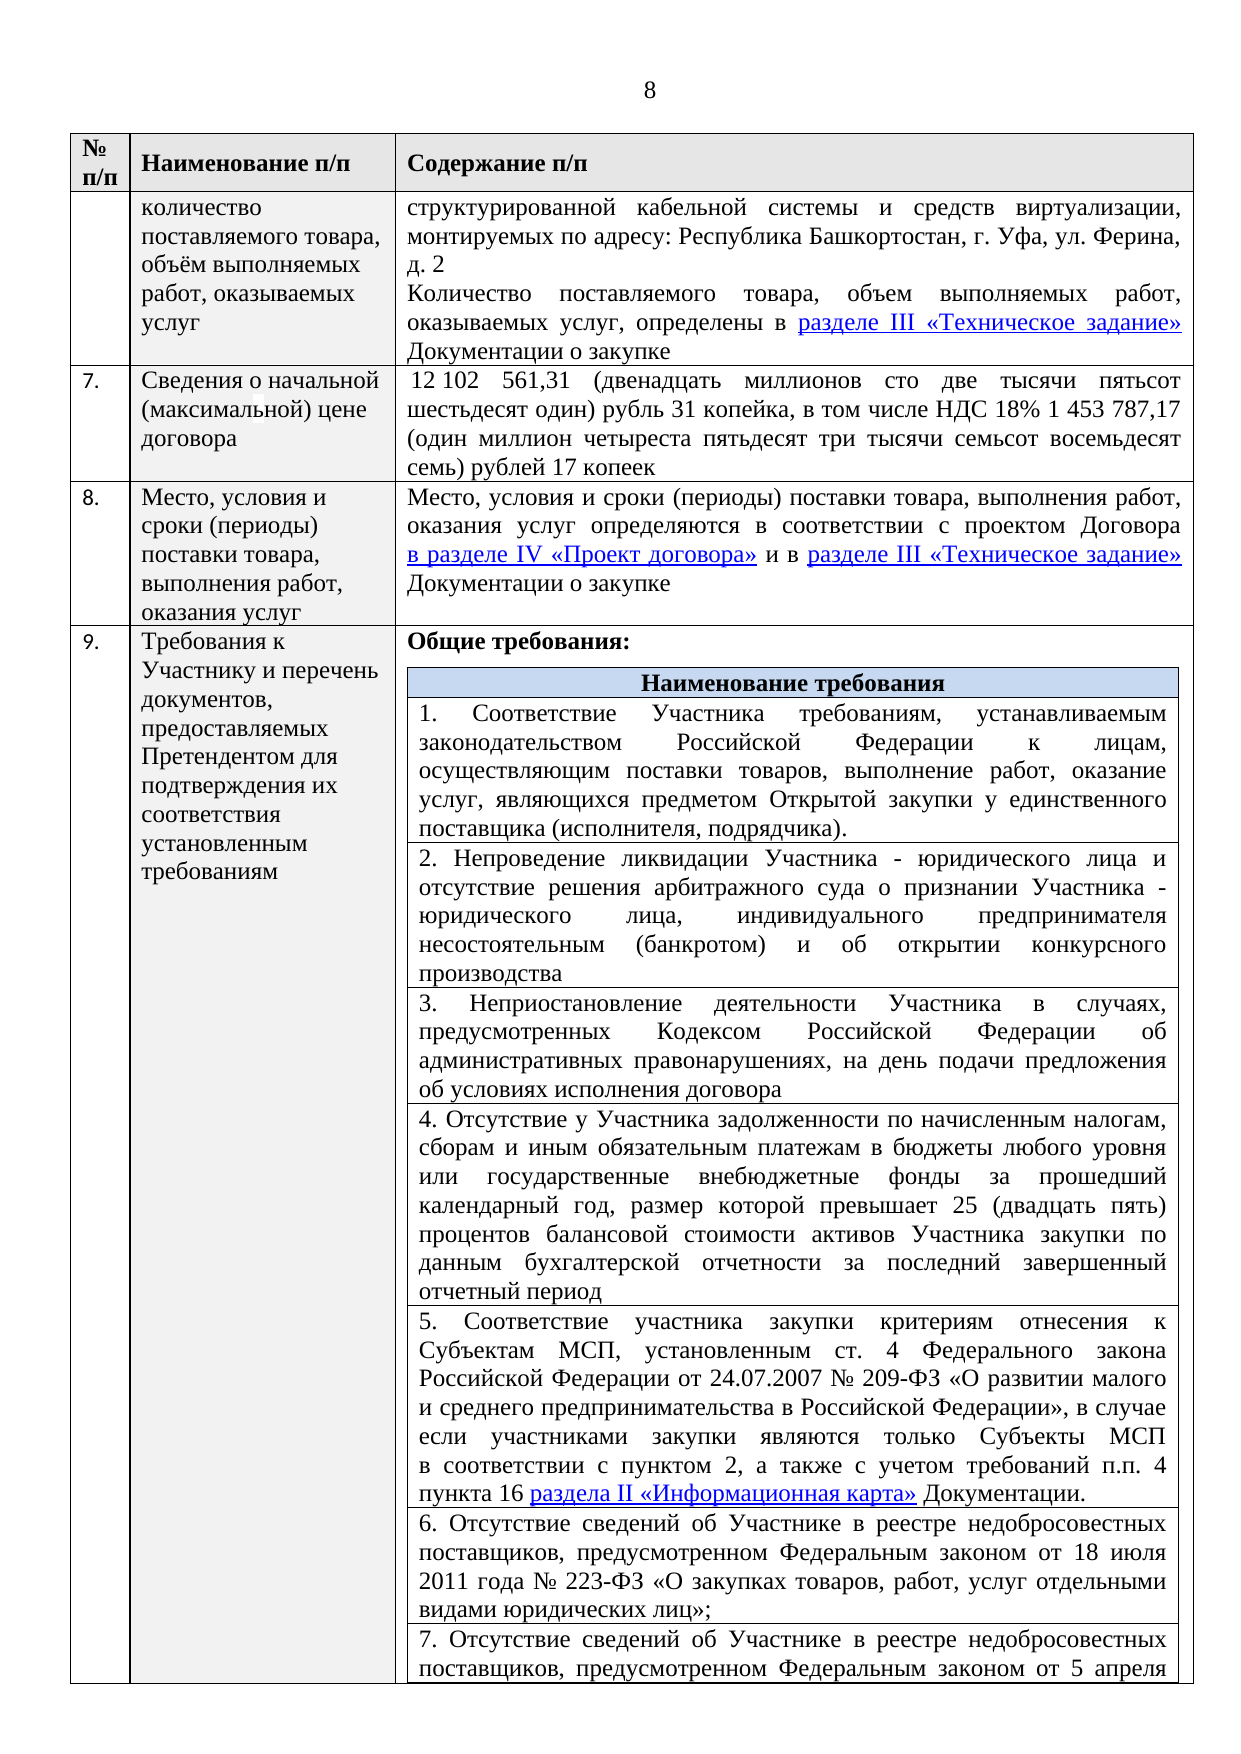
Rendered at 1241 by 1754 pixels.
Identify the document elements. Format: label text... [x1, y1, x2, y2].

table_cell [71, 482, 129, 625]
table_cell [131, 626, 395, 1683]
table_cell [71, 192, 129, 364]
table_cell Место, условия и сроки (периоды) поставки товара, выполнения работ, оказания услуг [131, 482, 395, 625]
table_cell Место, условия и сроки (периоды) поставки товара, выполнения работ, оказания услуг определяются в соответствии с проектом Договора в разделе IV «Проект договора» и в разделе III «Техническое задание» Документации о закупке [396, 482, 1193, 625]
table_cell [396, 192, 1193, 364]
table_cell Сведения о начальной (максимальной) цене договора [131, 366, 395, 481]
table_cell [71, 366, 129, 481]
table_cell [131, 192, 395, 364]
table_header Наименование п/п [131, 134, 395, 191]
table_cell [71, 626, 129, 1683]
table_header № п/п [71, 134, 129, 191]
table_cell 12 102 561,31 (двенадцать миллионов сто две тысячи пятьсот шестьдесят один) рубль 31 копейка, в том числе НДС 18% 1 453 787,17 (один миллион четыреста пятьдесят три тысячи семьсот восемьдесят семь) рублей 17 копеек [396, 366, 1193, 481]
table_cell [396, 626, 1193, 1683]
table_header Содержание п/п [396, 134, 1193, 191]
